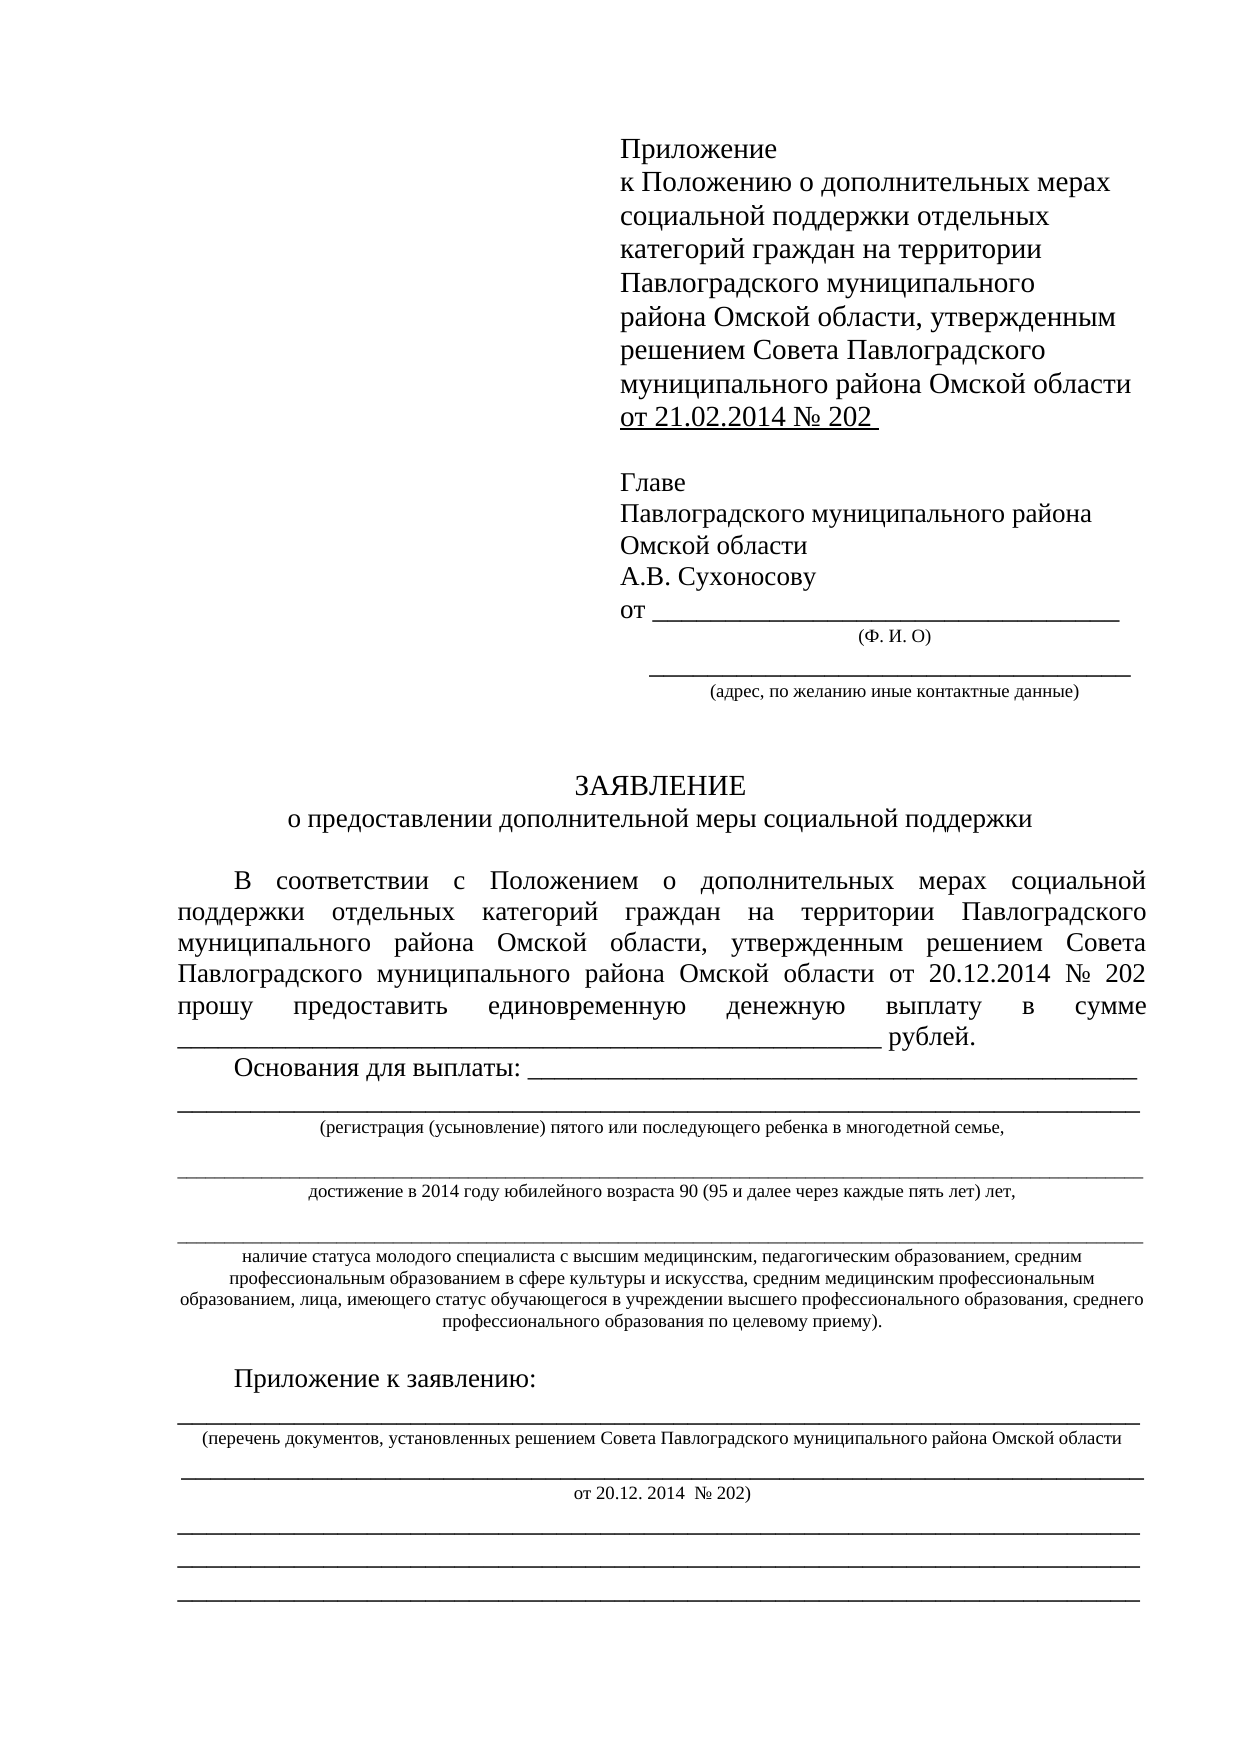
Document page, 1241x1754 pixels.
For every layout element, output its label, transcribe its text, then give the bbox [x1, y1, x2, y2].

text района Омской области, утвержденным [530, 299, 1147, 332]
text Павлоградского муниципального района [546, 498, 1147, 529]
text (адрес, по желанию иные контактные данные) [642, 680, 1147, 701]
text __________________________________________________________________ [177, 1082, 1147, 1116]
text Павлоградского муниципального [530, 265, 1147, 299]
text Приложение [546, 131, 1147, 164]
text о предоставлении дополнительной меры социальной поддержки [177, 802, 1152, 833]
text муниципального района Омской области [530, 366, 1147, 399]
text от 21.02.2014 № 202 [530, 399, 1147, 433]
text достижение в 2014 году юбилейного возраста 90 (95 и далее через каждые пять лет) лет, [177, 1180, 1147, 1202]
text Приложение к заявлению: [177, 1362, 1147, 1394]
text решением Совета Павлоградского [530, 332, 1147, 366]
text _________________________________ [642, 646, 1147, 680]
text к Положению о дополнительных мерах [546, 164, 1147, 198]
text от 20.12. 2014 № 202) [177, 1482, 1147, 1504]
text В соответствии с Положением о дополнительных мерах социальной поддержки отдельных категорий граждан на территории Павлоградского муниципального района Омской области, утвержденным решением Совета Павлоградского муниципального района Омской области от 20.12.2014 № 202 прошу предоставить единовременную денежную выплату в сумме ____________________________________________________ рублей. [177, 864, 1147, 1051]
text социальной поддержки отдельных [546, 198, 1147, 232]
text _______________________________________________________________________________________________________ [177, 1159, 1147, 1180]
text категорий граждан на территории [546, 232, 1147, 265]
text (регистрация (усыновление) пятого или последующего ребенка в многодетной семье, [177, 1116, 1147, 1137]
text наличие статуса молодого специалиста с высшим медицинским, педагогическим образованием, средним профессиональным образованием в сфере культуры и искусства, средним медицинским профессиональным образованием, лица, имеющего статус обучающегося в учреждении высшего профессионального образования, среднего профессионального образования по целевому приему). [177, 1245, 1147, 1331]
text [177, 1504, 1147, 1604]
text (Ф. И. О) [642, 624, 1147, 646]
text А.В. Сухоносову [546, 560, 1147, 591]
text (перечень документов, установленных решением Совета Павлоградского муниципального района Омской области __________________________________________________________________ [177, 1427, 1147, 1482]
text ЗАЯВЛЕНИЕ [177, 768, 1152, 802]
text _______________________________________________________________________________________________________ [177, 1223, 1147, 1245]
text от ________________________________ [546, 591, 1147, 624]
text __________________________________________________________________ [177, 1394, 1147, 1427]
text Главе [620, 466, 1147, 498]
text Основания для выплаты: _____________________________________________ [177, 1051, 1147, 1082]
text Омской области [546, 529, 1147, 560]
